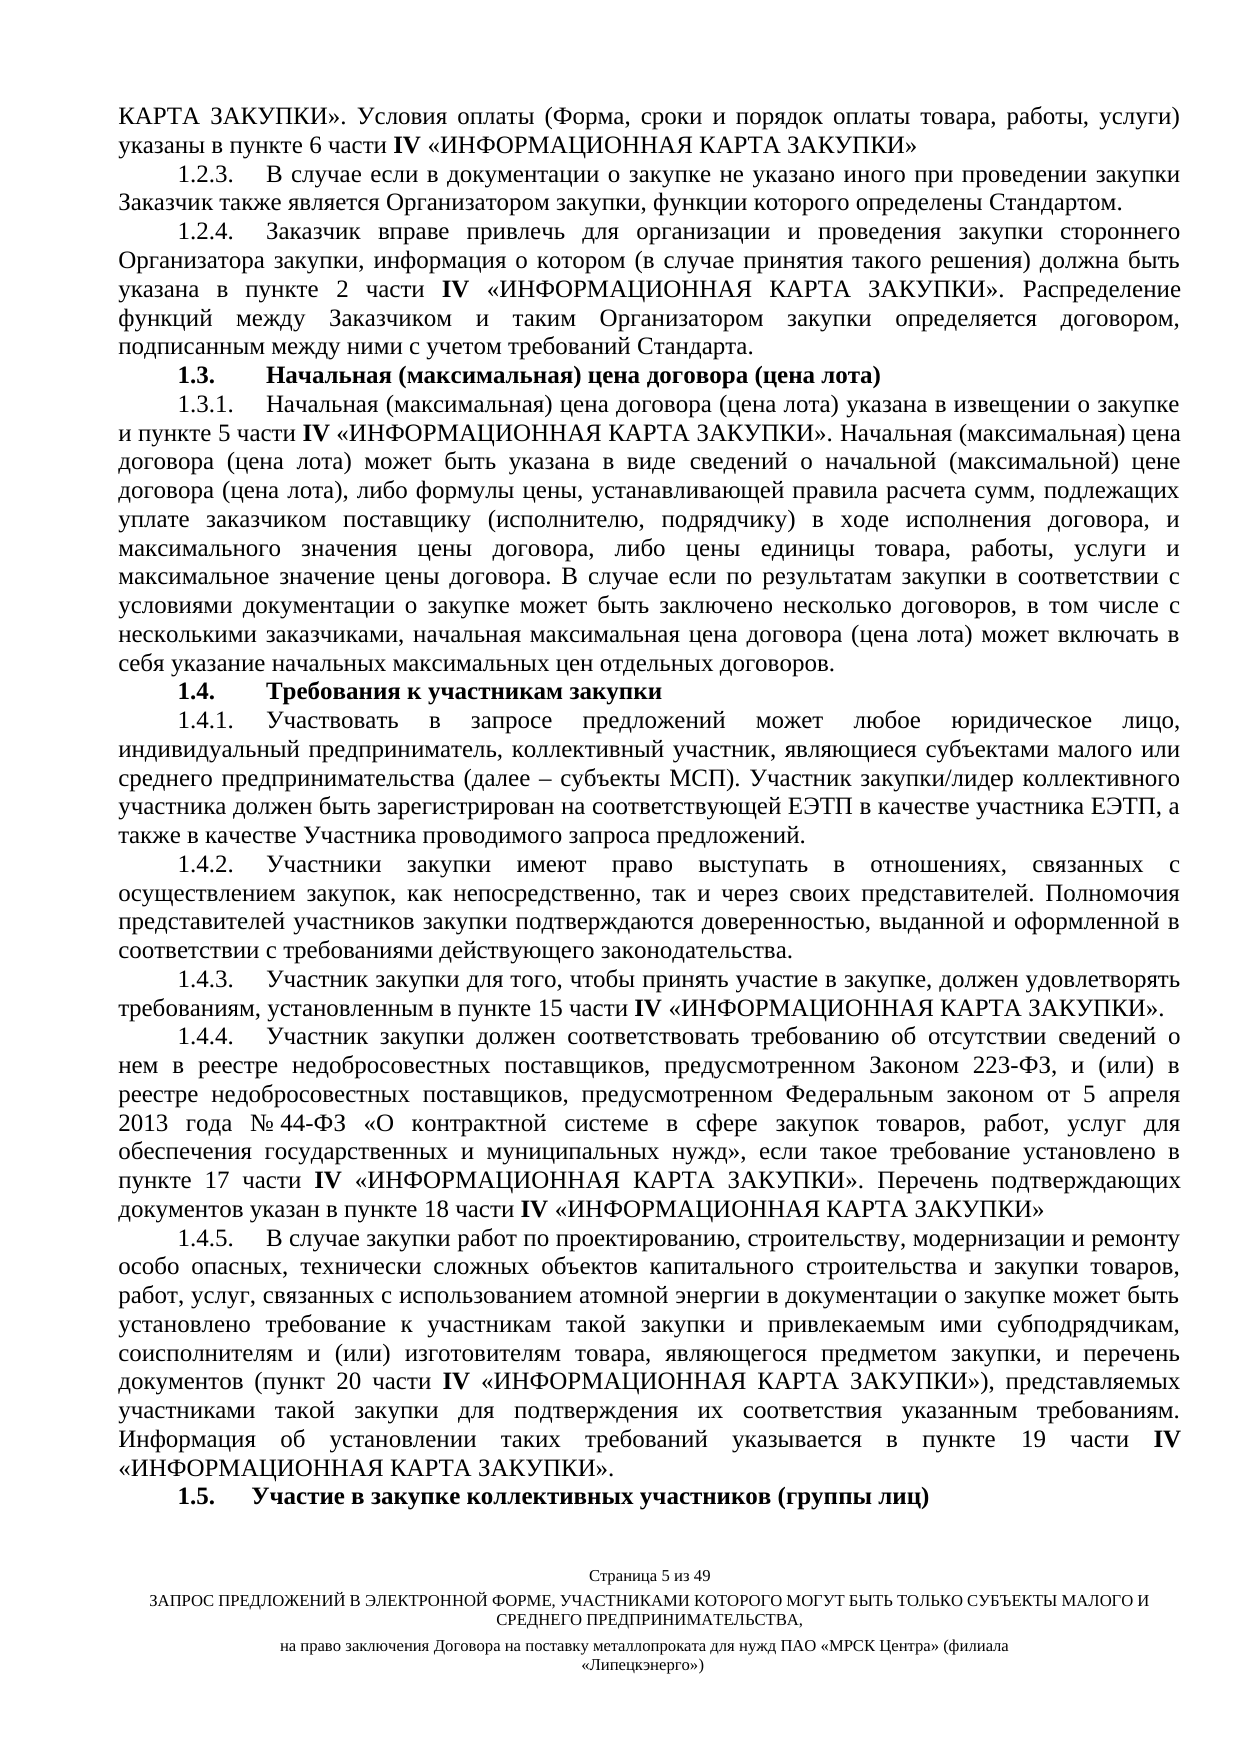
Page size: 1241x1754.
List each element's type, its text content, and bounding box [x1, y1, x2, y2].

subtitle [118, 101, 1181, 159]
subtitle Заказчик вправе привлечь для организации и проведения закупки стороннего Организатора закупки, информация о котором (в случае принятия такого решения) должна быть указана в пункте 2 части IV «ИНФОРМАЦИОННАЯ КАРТА ЗАКУПКИ». Распределение функций между Заказчиком и таким Организатором закупки определяется договором, подписанным между ними с учетом требований Стандарта. [118, 216, 1181, 360]
subtitle Участник закупки должен соответствовать требованию об отсутствии сведений о нем в реестре недобросовестных поставщиков, предусмотренном Законом 223-ФЗ, и (или) в реестре недобросовестных поставщиков, предусмотренном Федеральным законом от 5 апреля 2013 года № 44-ФЗ «О контрактной системе в сфере закупок товаров, работ, услуг для обеспечения государственных и муниципальных нужд», если такое требование установлено в пункте 17 части IV «ИНФОРМАЦИОННАЯ КАРТА ЗАКУПКИ». Перечень подтверждающих документов указан в пункте 18 части IV «ИНФОРМАЦИОННАЯ КАРТА ЗАКУПКИ» [118, 1021, 1181, 1223]
subtitle Участие в закупке коллективных участников (группы лиц) [118, 1481, 1181, 1510]
subtitle Участвовать в запросе предложений может любое юридическое лицо, индивидуальный предприниматель, коллективный участник, являющиеся субъектами малого или среднего предпринимательства (далее – субъекты МСП). Участник закупки/лидер коллективного участника должен быть зарегистрирован на соответствующей ЕЭТП в качестве участника ЕЭТП, а также в качестве Участника проводимого запроса предложений. [118, 705, 1181, 849]
subtitle В случае закупки работ по проектированию, строительству, модернизации и ремонту особо опасных, технически сложных объектов капитального строительства и закупки товаров, работ, услуг, связанных с использованием атомной энергии в документации о закупке может быть установлено требование к участникам такой закупки и привлекаемым ими субподрядчикам, соисполнителям и (или) изготовителям товара, являющегося предметом закупки, и перечень документов (пункт 20 части IV «ИНФОРМАЦИОННАЯ КАРТА ЗАКУПКИ»), представляемых участниками такой закупки для подтверждения их соответствия указанным требованиям. Информация об установлении таких требований указывается в пункте 19 части IV «ИНФОРМАЦИОННАЯ КАРТА ЗАКУПКИ». [118, 1223, 1181, 1481]
subtitle Участники закупки имеют право выступать в отношениях, связанных с осуществлением закупок, как непосредственно, так и через своих представителей. Полномочия представителей участников закупки подтверждаются доверенностью, выданной и оформленной в соответствии с требованиями действующего законодательства. [118, 849, 1181, 964]
subtitle Начальная (максимальная) цена договора (цена лота) указана в извещении о закупке и пункте 5 части IV «ИНФОРМАЦИОННАЯ КАРТА ЗАКУПКИ». Начальная (максимальная) цена договора (цена лота) может быть указана в виде сведений о начальной (максимальной) цене договора (цена лота), либо формулы цены, устанавливающей правила расчета сумм, подлежащих уплате заказчиком поставщику (исполнителю, подрядчику) в ходе исполнения договора, и максимального значения цены договора, либо цены единицы товара, работы, услуги и максимальное значение цены договора. В случае если по результатам закупки в соответствии с условиями документации о закупке может быть заключено несколько договоров, в том числе с несколькими заказчиками, начальная максимальная цена договора (цена лота) может включать в себя указание начальных максимальных цен отдельных договоров. [118, 389, 1181, 676]
subtitle Начальная (максимальная) цена договора (цена лота) [118, 360, 1181, 389]
subtitle Участник закупки для того, чтобы принять участие в закупке, должен удовлетворять требованиям, установленным в пункте 15 части IV «ИНФОРМАЦИОННАЯ КАРТА ЗАКУПКИ». [118, 964, 1181, 1021]
subtitle Требования к участникам закупки [118, 676, 1181, 705]
subtitle В случае если в документации о закупке не указано иного при проведении закупки Заказчик также является Организатором закупки, функции которого определены Стандартом. [118, 159, 1181, 216]
